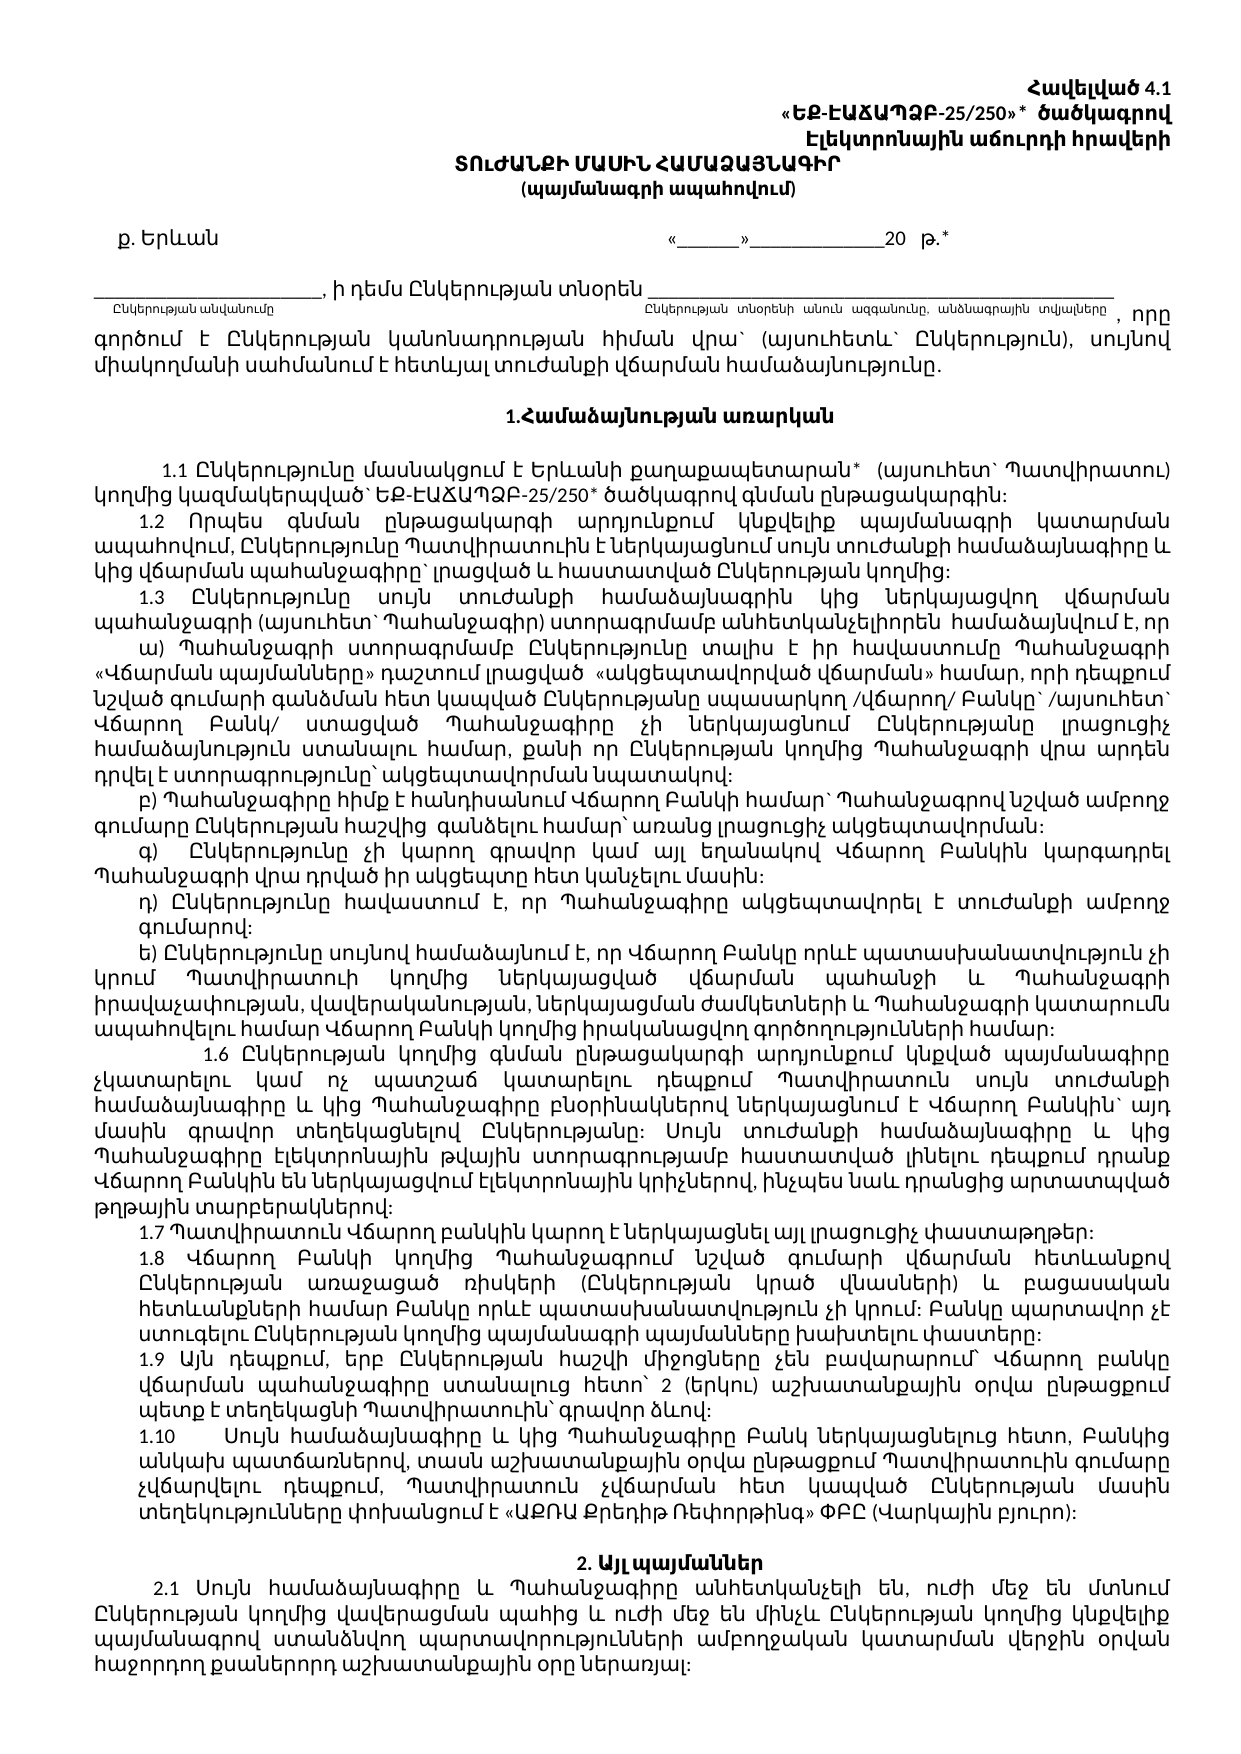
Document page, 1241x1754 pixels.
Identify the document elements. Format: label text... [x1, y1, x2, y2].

text ______________________, ի դեմս Ընկերության տնօրեն _____________________________________________ [94, 276, 1171, 301]
text ք. Երևան «______»_____________20 թ.* [94, 225, 1171, 250]
text 1.10 Սույն համաձայնագիրը և կից Պահանջագիրը Բանկ ներկայացնելուց հետո, Բանկից անկախ պատճառներով, տասն աշխատանքային օրվա ընթացքում Պատվիրատուին գումարը չվճարվելու դեպքում, Պատվիրատուն չվճարման հետ կապված Ընկերության մասին տեղեկությունները փոխանցում է «ԱՔՌԱ Քրեդիթ Ռեփորթինգ» ՓԲԸ (Վարկային բյուրո): [138, 1423, 1171, 1524]
text 1.Համաձայնության առարկան [169, 403, 1171, 428]
text դ) Ընկերությունը հավաստում է, որ Պահանջագիրը ակցեպտավորել է տուժանքի ամբողջ գումարով: [138, 889, 1171, 940]
text Էլեկտրոնային աճուրդի հրավերի [94, 126, 1171, 151]
text 2.1 Սույն համաձայնագիրը և Պահանջագիրը անհետկանչելի են, ուժի մեջ են մտնում Ընկերության կողմից վավերացման պահից և ուժի մեջ են մինչև Ընկերության կողմից կնքվելիք պայմանագրով ստանձնվող պարտավորությունների ամբողջական կատարման վերջին օրվան հաջորդող քսաներորդ աշխատանքային օրը ներառյալ: [94, 1575, 1171, 1677]
text Հավելված 4.1 [94, 75, 1171, 100]
text 1.3 Ընկերությունը սույն տուժանքի համաձայնագրին կից ներկայացվող վճարման պահանջագրի (այսուհետ` Պահանջագիր) ստորագրմամբ անհետկանչելիորեն համաձայնվում է, որ [94, 584, 1171, 635]
text 1.9 Այն դեպքում, երբ Ընկերության հաշվի միջոցները չեն բավարարում՝ Վճարող բանկը վճարման պահանջագիրը ստանալուց հետո՝ 2 (երկու) աշխատանքային օրվա ընթացքում պետք է տեղեկացնի Պատվիրատուին՝ գրավոր ձևով: [138, 1347, 1171, 1423]
text Ընկերության անվանումը Ընկերության տնօրենի անուն ազգանունը, անձնագրային տվյալները , որը գործում է Ընկերության կանոնադրության հիման վրա` (այսուհետև` Ընկերություն), սույնով միակողմանի սահմանում է հետևյալ տուժանքի վճարման համաձայնությունը. [94, 301, 1171, 377]
text գ) Ընկերությունը չի կարող գրավոր կամ այլ եղանակով Վճարող Բանկին կարգադրել Պահանջագրի վրա դրված իր ակցեպտը հետ կանչելու մասին: [94, 838, 1171, 889]
text 1.2 Որպես գնման ընթացակարգի արդյունքում կնքվելիք պայմանագրի կատարման ապահովում, Ընկերությունը Պատվիրատուին է ներկայացնում սույն տուժանքի համաձայնագիրը և կից վճարման պահանջագիրը` լրացված և հաստատված Ընկերության կողմից: [94, 508, 1171, 584]
text ՏՈւԺԱՆՔԻ ՄԱՍԻՆ ՀԱՄԱՁԱՅՆԱԳԻՐ [94, 151, 1171, 177]
text 1.8 Վճարող Բանկի կողմից Պահանջագրում նշված գումարի վճարման հետևանքով Ընկերության առաջացած ռիսկերի (Ընկերության կրած վնասների) և բացասական հետևանքների համար Բանկը որևէ պատասխանատվություն չի կրում: Բանկը պարտավոր չէ ստուգելու Ընկերության կողմից պայմանագրի պայմանները խախտելու փաստերը: [138, 1245, 1171, 1347]
text ա) Պահանջագրի ստորագրմամբ Ընկերությունը տալիս է իր հավաստումը Պահանջագրի «Վճարման պայմանները» դաշտում լրացված «ակցեպտավորված վճարման» համար, որի դեպքում նշված գումարի գանձման հետ կապված Ընկերությանը սպասարկող /վճարող/ Բանկը` /այսուհետ` Վճարող Բանկ/ ստացված Պահանջագիրը չի ներկայացնում Ընկերությանը լրացուցիչ համաձայնություն ստանալու համար, քանի որ Ընկերության կողմից Պահանջագրի վրա արդեն դրվել է ստորագրությունը՝ ակցեպտավորման նպատակով: [94, 635, 1171, 787]
text «ԵՔ-ԷԱՃԱՊՁԲ-25/250»* ծածկագրով [94, 100, 1171, 126]
text ե) Ընկերությունը սույնով համաձայնում է, որ Վճարող Բանկը որևէ պատասխանատվություն չի կրում Պատվիրատուի կողմից ներկայացված վճարման պահանջի և Պահանջագրի իրավաչափության, վավերականության, ներկայացման ժամկետների և Պահանջագրի կատարումն ապահովելու համար Վճարող Բանկի կողմից իրականացվող գործողությունների համար: [94, 940, 1171, 1042]
text բ) Պահանջագիրը հիմք է հանդիսանում Վճարող Բանկի համար` Պահանջագրով նշված ամբողջ գումարը Ընկերության հաշվից գանձելու համար՝ առանց լրացուցիչ ակցեպտավորման: [94, 787, 1171, 838]
text 1.1 Ընկերությունը մասնակցում է Երևանի քաղաքապետարան* (այսուհետ` Պատվիրատու) կողմից կազմակերպված` ԵՔ-ԷԱՃԱՊՁԲ-25/250* ծածկագրով գնման ընթացակարգին: [94, 457, 1171, 508]
text 1.6 Ընկերության կողմից գնման ընթացակարգի արդյունքում կնքված պայմանագիրը չկատարելու կամ ոչ պատշաճ կատարելու դեպքում Պատվիրատուն սույն տուժանքի համաձայնագիրը և կից Պահանջագիրը բնօրինակներով ներկայացնում է Վճարող Բանկին` այդ մասին գրավոր տեղեկացնելով Ընկերությանը: Սույն տուժանքի համաձայնագիրը և կից Պահանջագիրը էլեկտրոնային թվային ստորագրությամբ հաստատված լինելու դեպքում դրանք Վճարող Բանկին են ներկայացվում էլեկտրոնային կրիչներով, ինչպես նաև դրանցից արտատպված թղթային տարբերակներով: [94, 1042, 1171, 1219]
text 1.7 Պատվիրատուն Վճարող բանկին կարող է ներկայացնել այլ լրացուցիչ փաստաթղթեր: [138, 1219, 1171, 1245]
text 2. Այլ պայմաններ [169, 1550, 1171, 1575]
text (պայմանագրի ապահովում) [94, 177, 1171, 199]
